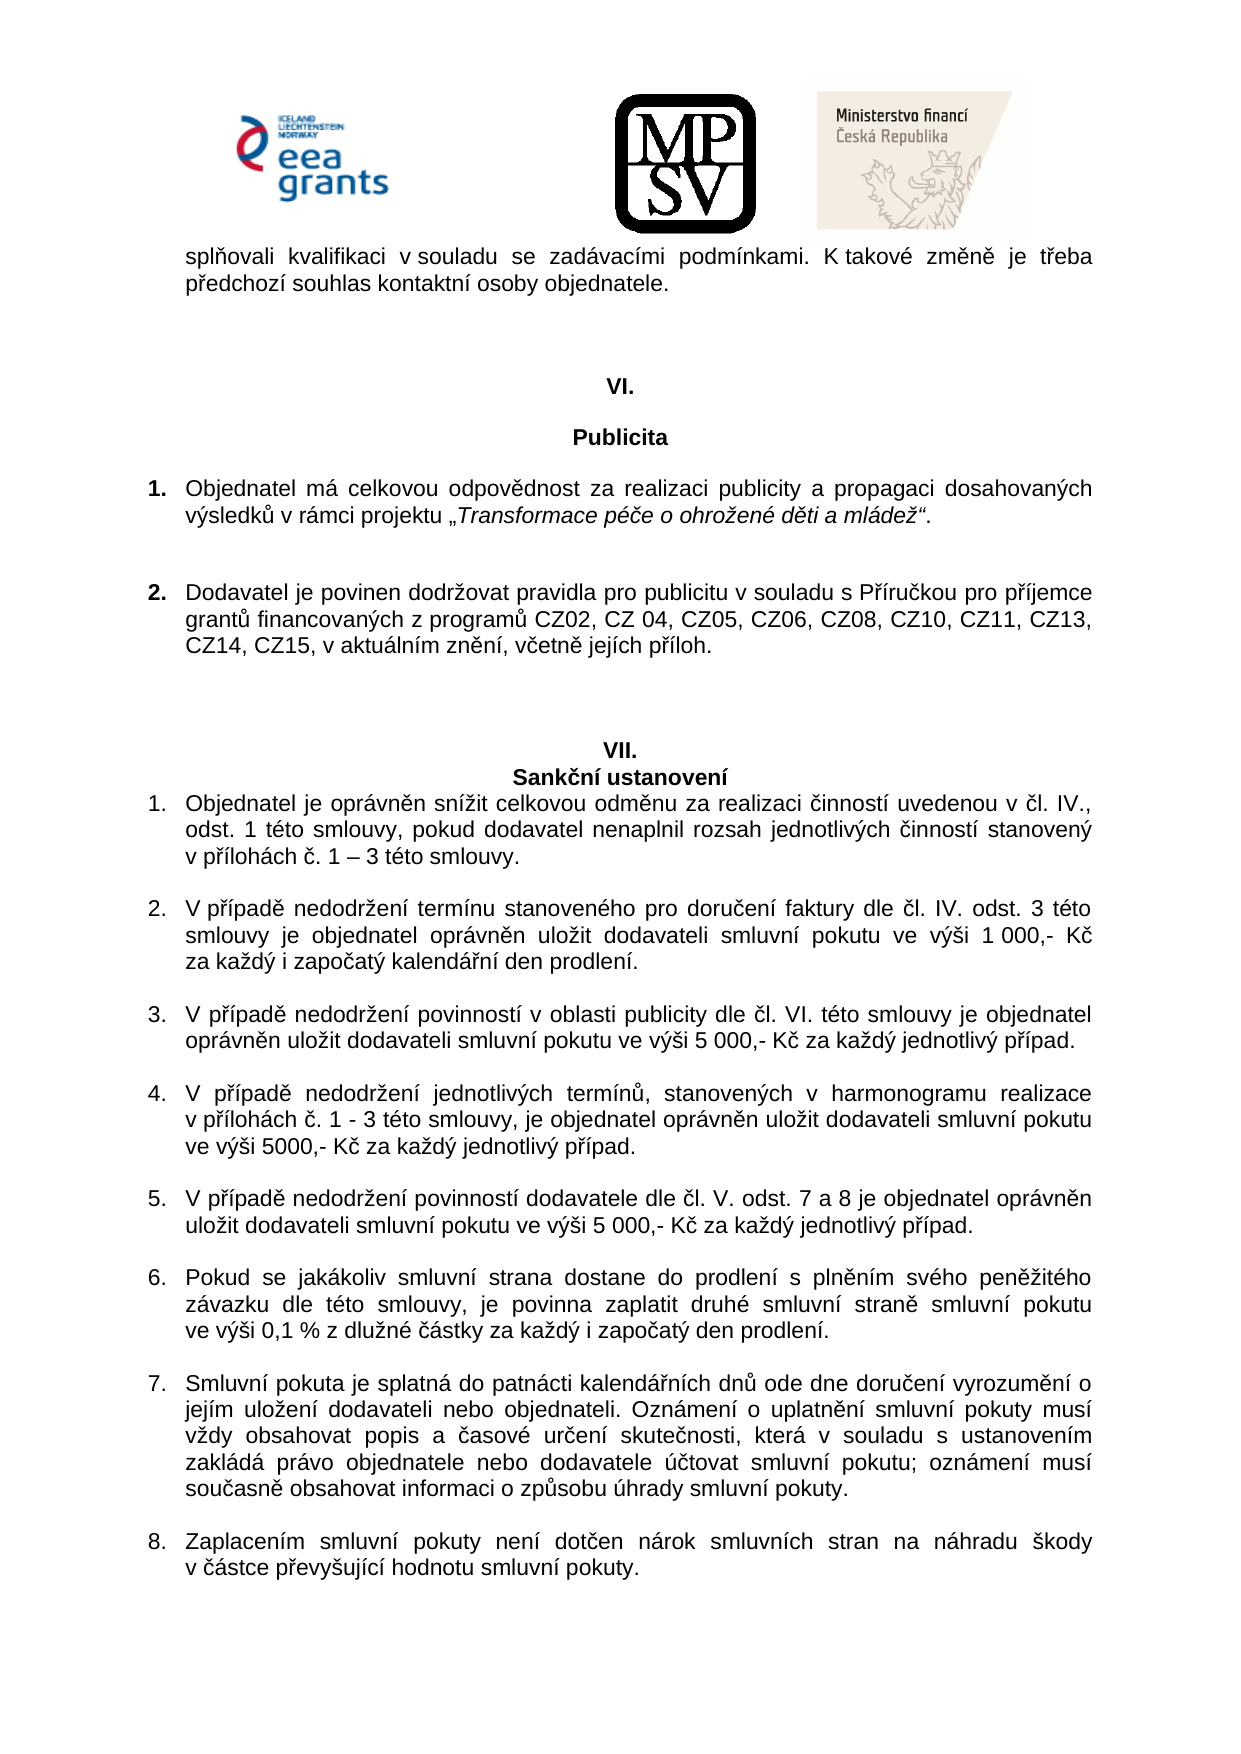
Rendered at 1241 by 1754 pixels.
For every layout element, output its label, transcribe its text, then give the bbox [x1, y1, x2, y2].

list V případě nedodržení povinností dodavatele dle čl. V. odst. 7 a 8 je objednatel oprávněn uložit dodavateli smluvní pokutu ve výši 5 000,- Kč za každý jednotlivý případ. [148, 1185, 1093, 1238]
text Sankční ustanovení [148, 764, 1093, 790]
list V případě nedodržení jednotlivých termínů, stanovených v harmonogramu realizace v přílohách č. 1 - 3 této smlouvy, je objednatel oprávněn uložit dodavateli smluvní pokutu ve výši 5000,- Kč za každý jednotlivý případ. [148, 1080, 1093, 1159]
list V případě nedodržení termínu stanoveného pro doručení faktury dle čl. IV. odst. 3 této smlouvy je objednatel oprávněn uložit dodavateli smluvní pokutu ve výši 1 000,- Kč za každý i započatý kalendářní den prodlení. [148, 895, 1093, 974]
picture [212, 73, 413, 244]
picture [802, 76, 1028, 244]
list Zaplacením smluvní pokuty není dotčen nárok smluvních stran na náhradu škody v částce převyšující hodnotu smluvní pokuty. [148, 1528, 1093, 1581]
text VI. [148, 373, 1093, 400]
picture [601, 85, 769, 244]
text VII. [148, 737, 1093, 764]
list V případě nedodržení povinností v oblasti publicity dle čl. VI. této smlouvy je objednatel oprávněn uložit dodavateli smluvní pokutu ve výši 5 000,- Kč za každý jednotlivý případ. [148, 1001, 1093, 1053]
text Publicita [148, 424, 1093, 451]
list Smluvní pokuta je splatná do patnácti kalendářních dnů ode dne doručení vyrozumění o jejím uložení dodavateli nebo objednateli. Oznámení o uplatnění smluvní pokuty musí vždy obsahovat popis a časové určení skutečnosti, která v souladu s ustanovením zakládá právo objednatele nebo dodavatele účtovat smluvní pokutu; oznámení musí současně obsahovat informaci o způsobu úhrady smluvní pokuty. [148, 1370, 1093, 1502]
list Dodavatel je povinen dodržovat pravidla pro publicitu v souladu s Příručkou pro příjemce grantů financovaných z programů CZ02, CZ 04, CZ05, CZ06, CZ08, CZ10, CZ11, CZ13, CZ14, CZ15, v aktuálním znění, včetně jejích příloh. [148, 579, 1093, 658]
list Objednatel má celkovou odpovědnost za realizaci publicity a propagaci dosahovaných výsledků v rámci projektu „Transformace péče o ohrožené děti a mládež“. [148, 475, 1093, 528]
list Pokud se jakákoliv smluvní strana dostane do prodlení s plněním svého peněžitého závazku dle této smlouvy, je povinna zaplatit druhé smluvní straně smluvní pokutu ve výši 0,1 % z dlužné částky za každý i započatý den prodlení. [148, 1264, 1093, 1343]
list Objednatel je oprávněn snížit celkovou odměnu za realizaci činností uvedenou v čl. IV., odst. 1 této smlouvy, pokud dodavatel nenaplnil rozsah jednotlivých činností stanovený v přílohách č. 1 – 3 této smlouvy. [148, 790, 1093, 869]
